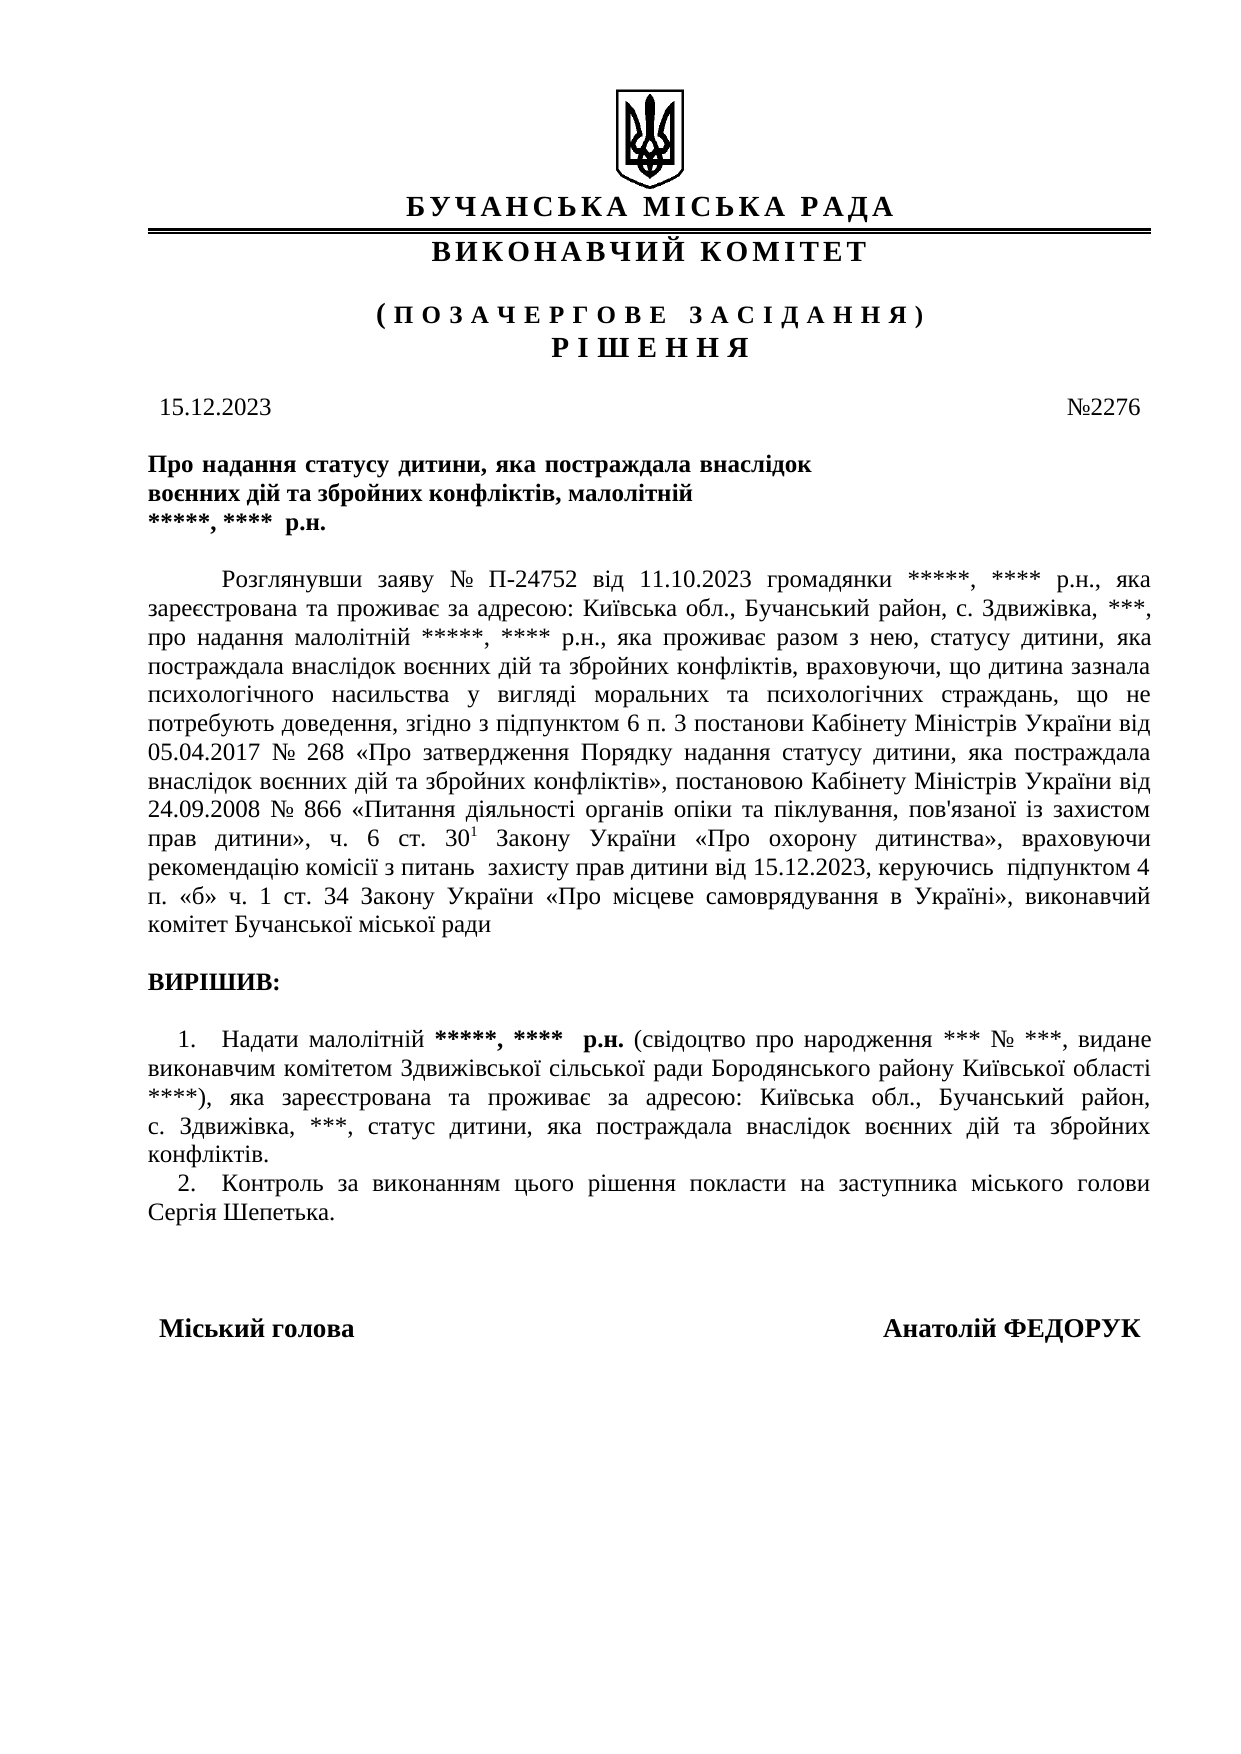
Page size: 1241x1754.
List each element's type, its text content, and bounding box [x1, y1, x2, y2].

text (ПОЗАЧЕРГОВЕ ЗАСІДАННЯ) [148, 296, 1152, 330]
list Надати малолітній *****, **** р.н. (свідоцтво про народження *** № ***, видане виконавчим комітетом Здвижівської сільської ради Бородянського району Київської області ****), яка зареєстрована та проживає за адресою: Київська обл., Бучанський район, с. Здвижівка, ***, статус дитини, яка постраждала внаслідок воєнних дій та збройних конфліктів. [148, 1024, 1152, 1168]
text Про надання статусу дитини, яка постраждала внаслідок воєнних дій та збройних конфліктів, малолітній [148, 449, 812, 507]
picture [614, 88, 685, 189]
table_header Міський голова [148, 1312, 649, 1343]
list Контроль за виконанням цього рішення покласти на заступника міського голови Сергія Шепетька. [148, 1168, 1152, 1226]
text ВИРІШИВ: [148, 967, 1152, 996]
text РІШЕННЯ [148, 330, 1152, 363]
text Розглянувши заяву № П-24752 від 11.10.2023 громадянки *****, **** р.н., яка зареєстрована та проживає за адресою: Київська обл., Бучанський район, с. Здвижівка, ***, про надання малолітній *****, **** р.н., яка проживає разом з нею, статусу дитини, яка постраждала внаслідок воєнних дій та збройних конфліктів, враховуючи, що дитина зазнала психологічного насильства у вигляді моральних та психологічних страждань, що не потребують доведення, згідно з підпунктом 6 п. 3 постанови Кабінету Міністрів України від 05.04.2017 № 268 «Про затвердження Порядку надання статусу дитини, яка постраждала внаслідок воєнних дій та збройних конфліктів», постановою Кабінету Міністрів України від 24.09.2008 № 866 «Питання діяльності органів опіки та піклування, пов'язаної із захистом прав дитини», ч. 6 ст. 301 Закону України «Про охорону дитинства», враховуючи рекомендацію комісії з питань захисту прав дитини від 15.12.2023, керуючись підпунктом 4 п. «б» ч. 1 ст. 34 Закону України «Про місцеве самоврядування в Україні», виконавчий комітет Бучанської міської ради [148, 564, 1152, 938]
table_header №2276 [650, 392, 1152, 421]
table_header ВИКОНАВЧИЙ КОМІТЕТ [148, 234, 1151, 296]
text БУЧАНСЬКА МІСЬКА РАДА [148, 189, 1152, 223]
table_header 15.12.2023 [148, 392, 650, 421]
table_header Анатолій ФЕДОРУК [649, 1312, 1152, 1343]
text *****, **** р.н. [148, 507, 812, 536]
